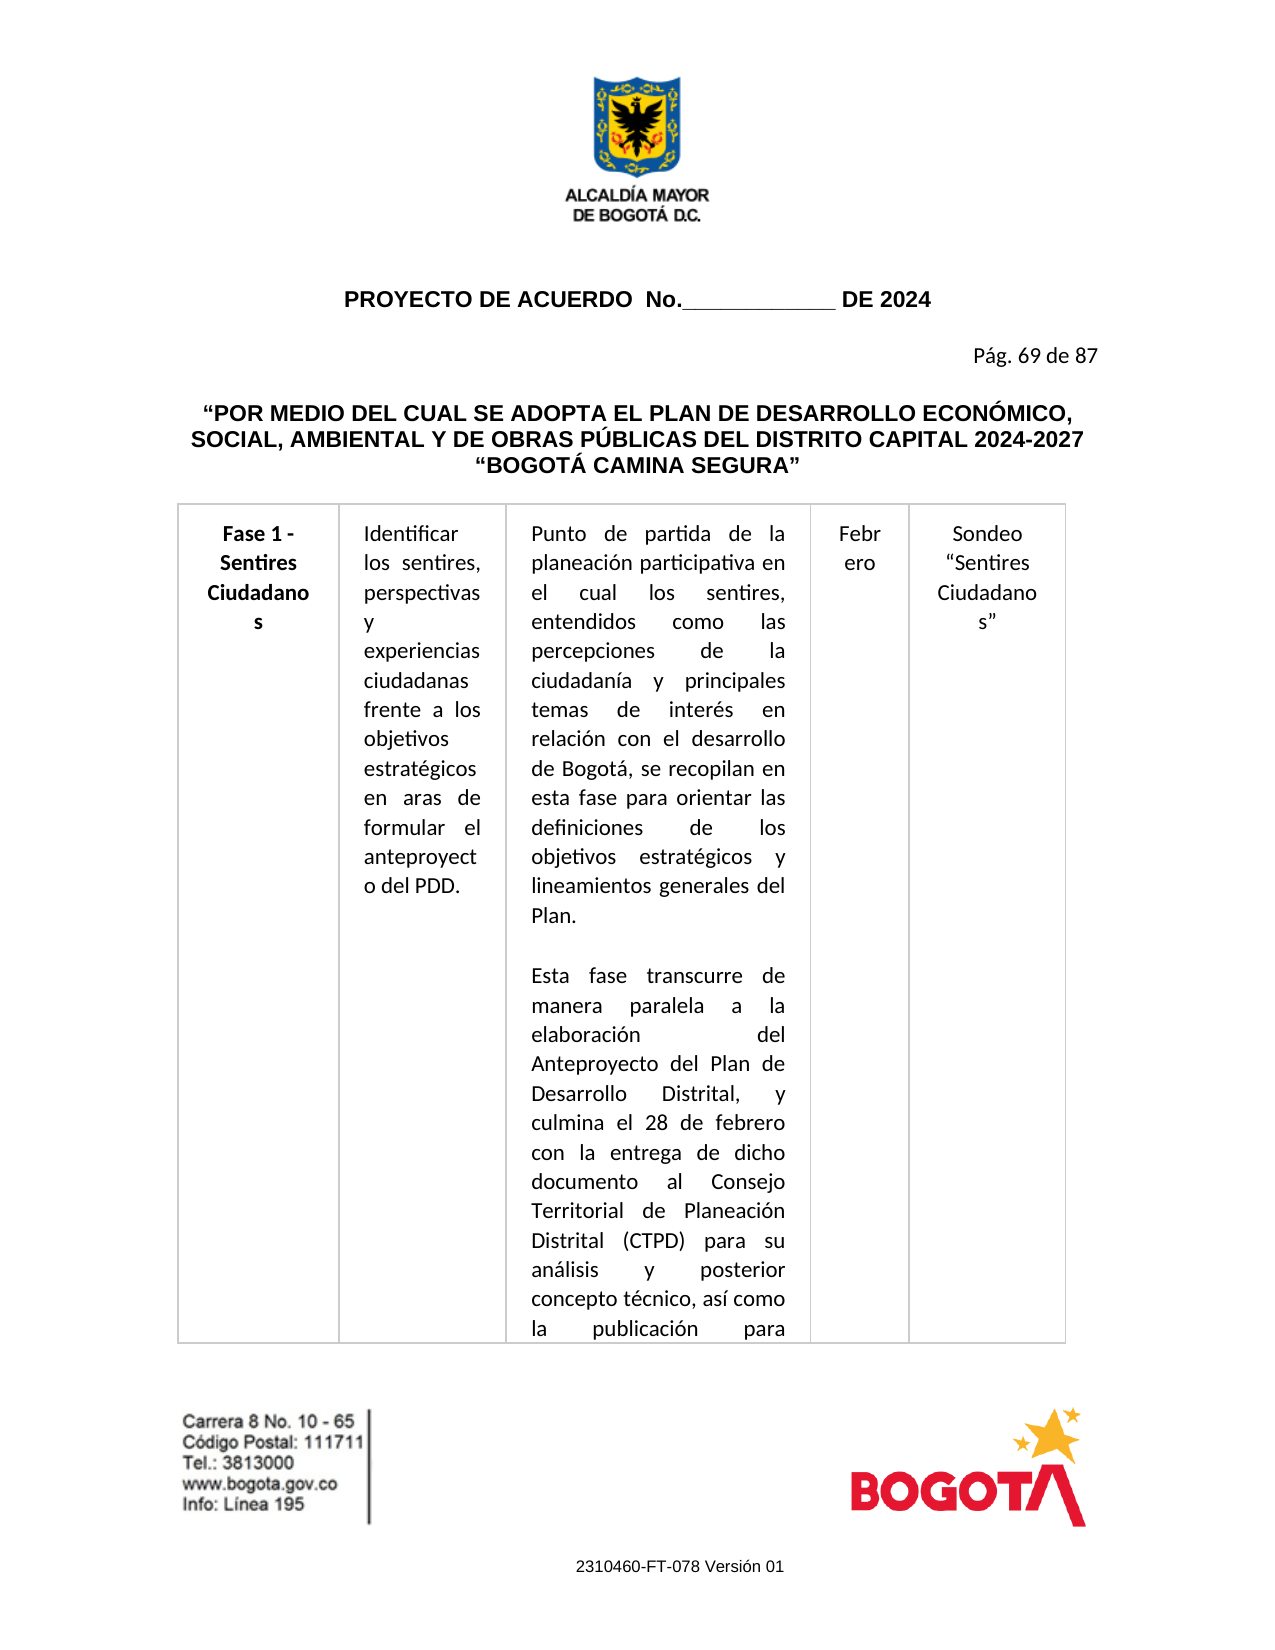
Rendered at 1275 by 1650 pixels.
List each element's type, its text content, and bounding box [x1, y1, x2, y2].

table_cell Febrero [811, 505, 908, 1342]
table_cell Fase 1 - Sentires Ciudadanos [179, 505, 338, 1342]
picture [177, 1403, 378, 1538]
table_cell Identificar los sentires, perspectivas y experiencias ciudadanas frente a los objetivos estratégicos en aras de formular el anteproyecto del PDD. [340, 505, 505, 1342]
picture [833, 1403, 1117, 1546]
table_cell Punto de partida de la planeación participativa en el cual los sentires, entendidos como las percepciones de la ciudadanía y principales temas de interés en relación con el desarrollo de Bogotá, se recopilan en esta fase para orientar las definiciones de los objetivos estratégicos y lineamientos generales del Plan. Esta fase transcurre de manera paralela a la elaboración del Anteproyecto del Plan de Desarrollo Distrital, y culmina el 28 de febrero con la entrega de dicho documento al Consejo Territorial de Planeación Distrital (CTPD) para su análisis y posterior concepto técnico, así como la publicación para conocimiento y diálogo con la ciudadanía. Mecanismos: Despliegue territorial presencial en zonas urbanas y rurales de Bogotá, difusión a través de medios virtuales, abordaje diferenciado con niñas, niños y adolescentes. Hitos de la formulación: Conformación del CTPD; entrega y publicación del anteproyecto de PDD. Principales resultados: 69.177 Sentires Ciudadanos. [507, 505, 810, 1342]
picture [555, 65, 720, 234]
table_cell Sondeo “Sentires Ciudadanos” [910, 505, 1065, 1342]
